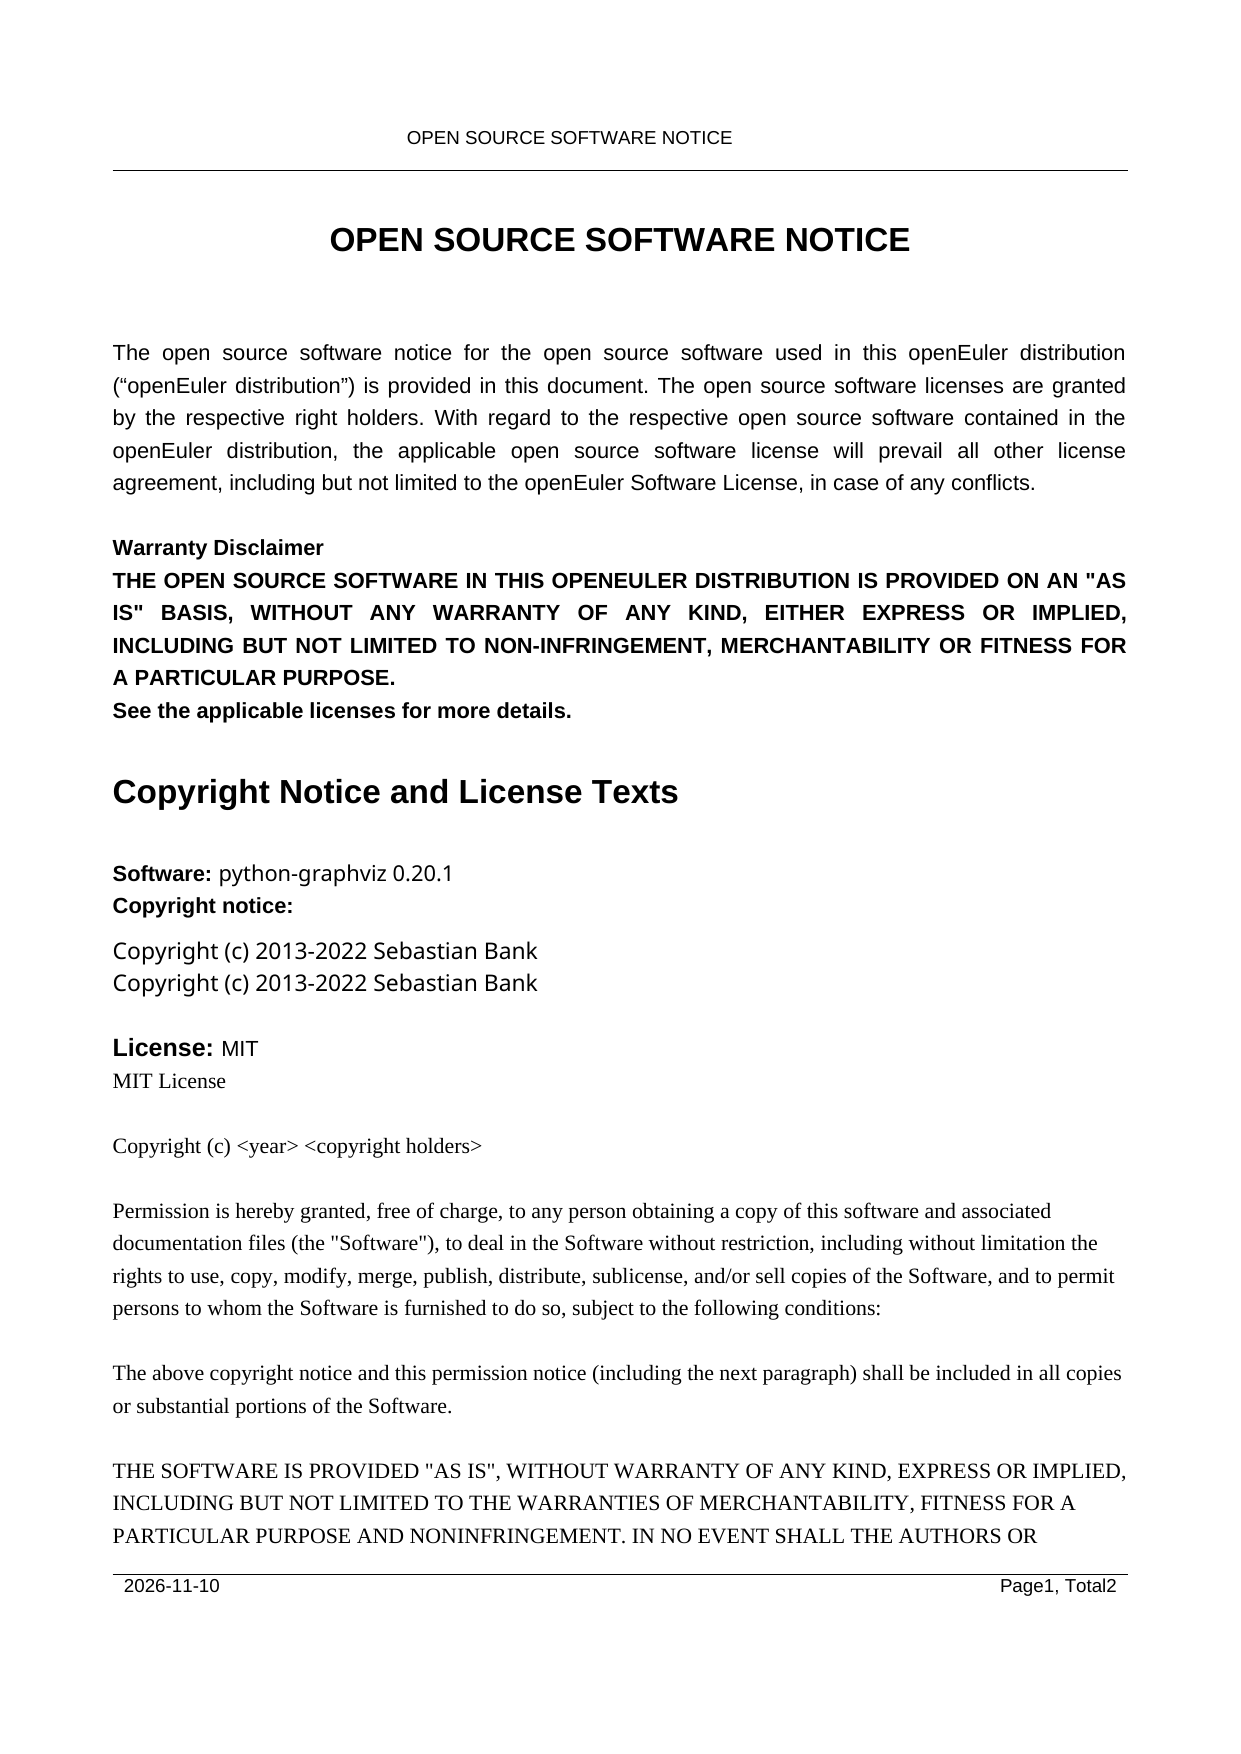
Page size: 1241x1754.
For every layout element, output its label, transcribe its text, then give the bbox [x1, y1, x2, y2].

title Software: python-graphviz 0.20.1 [112, 856, 1128, 889]
text Copyright Notice and License Texts [112, 759, 1128, 824]
text Warranty Disclaimer [112, 531, 1128, 564]
text THE OPEN SOURCE SOFTWARE IN THIS OPENEULER DISTRIBUTION IS PROVIDED ON AN "AS IS" BASIS, WITHOUT ANY WARRANTY OF ANY KIND, EITHER EXPRESS OR IMPLIED, INCLUDING BUT NOT LIMITED TO NON-INFRINGEMENT, MERCHANTABILITY OR FITNESS FOR A PARTICULAR PURPOSE. See the applicable licenses for more details. [112, 564, 1128, 726]
text OPEN SOURCE SOFTWARE NOTICE [112, 206, 1128, 271]
text Copyright notice: [112, 889, 1128, 921]
text The open source software notice for the open source software used in this openEuler distribution (“openEuler distribution”) is provided in this document. The open source software licenses are granted by the respective right holders. With regard to the respective open source software contained in the openEuler distribution, the applicable open source software license will prevail all other license agreement, including but not limited to the openEuler Software License, in case of any conflicts. [112, 336, 1128, 499]
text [112, 1064, 1128, 1551]
text Copyright (c) 2013-2022 Sebastian Bank Copyright (c) 2013-2022 Sebastian Bank [112, 934, 1128, 1031]
text License: MIT [112, 1031, 1128, 1064]
